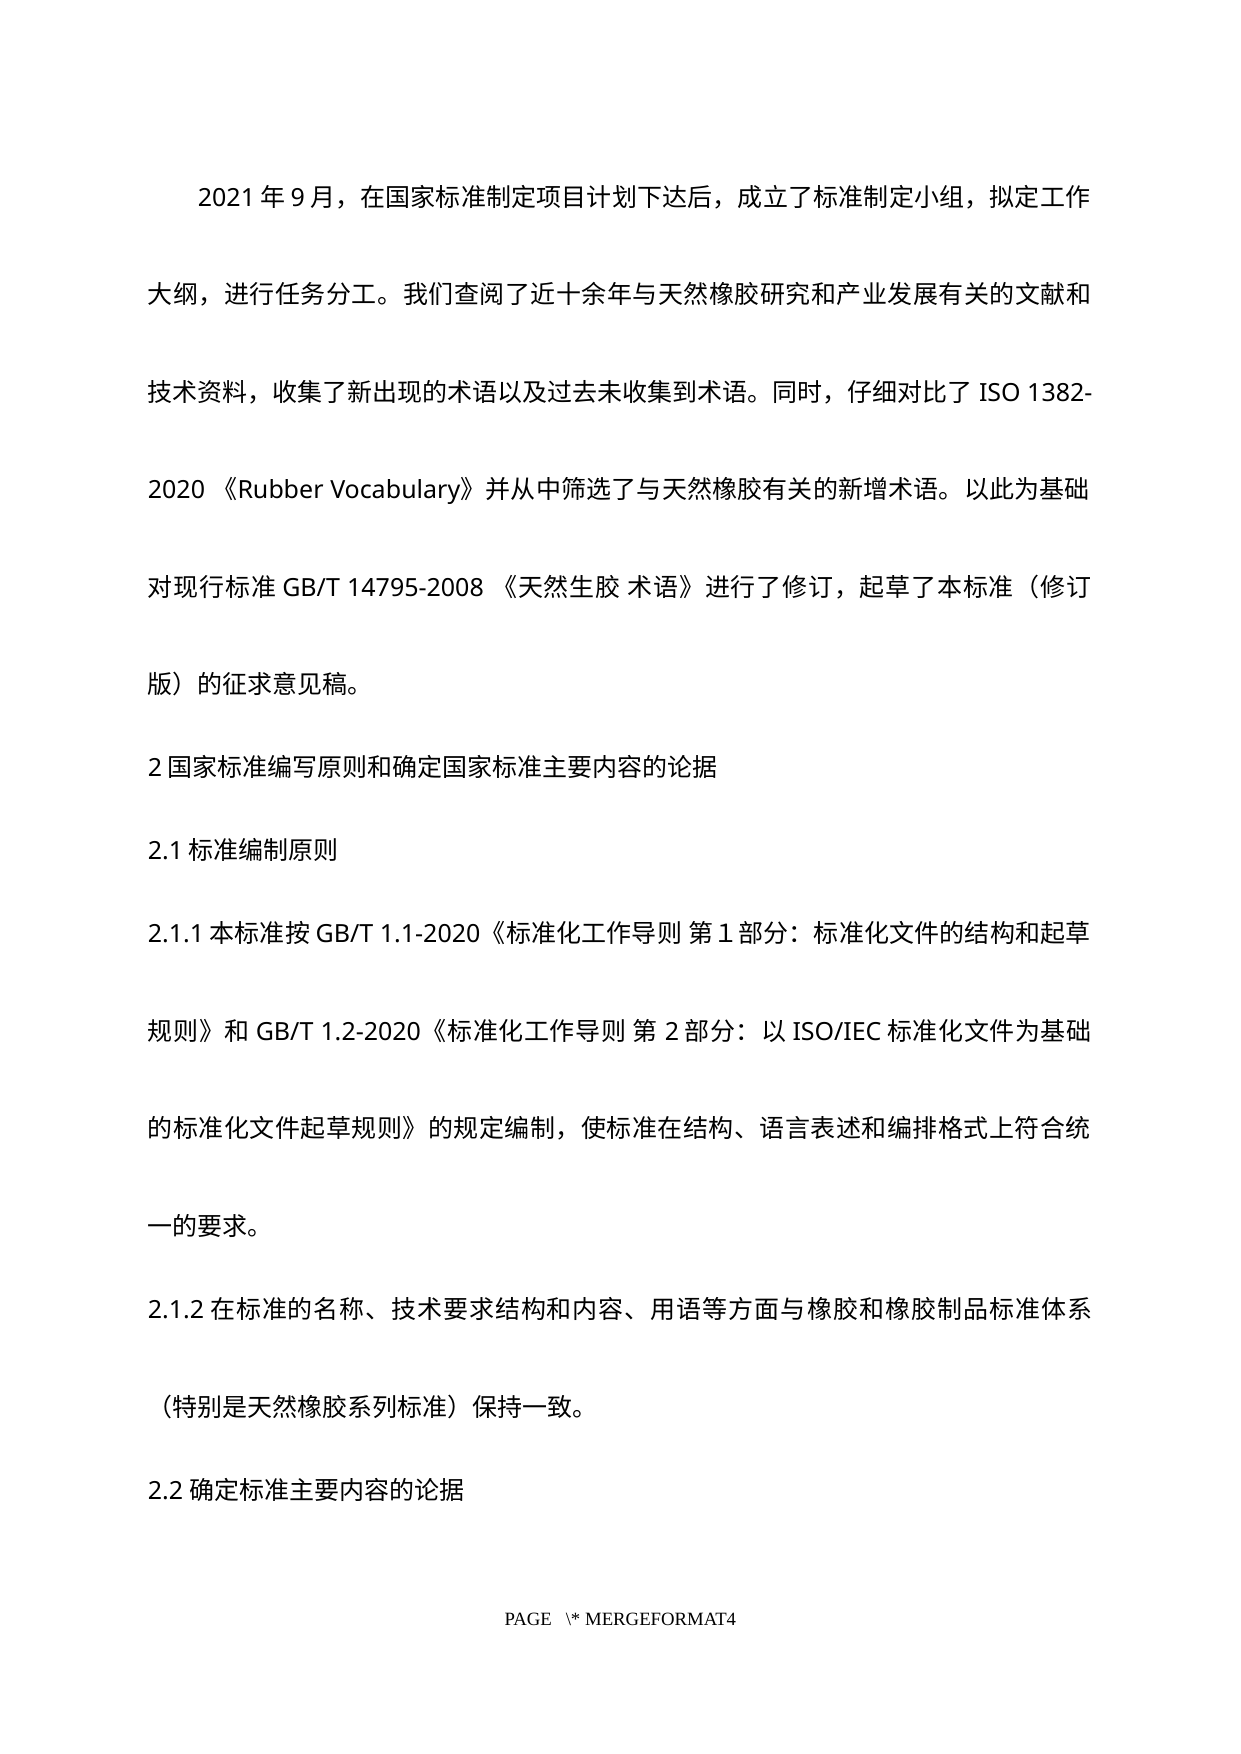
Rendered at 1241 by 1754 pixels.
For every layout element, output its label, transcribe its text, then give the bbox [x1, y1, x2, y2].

text 2.1.2在标准的名称、技术要求结构和内容、用语等方面与橡胶和橡胶制品标准体系（特别是天然橡胶系列标准）保持一致。 [148, 1275, 1092, 1438]
text 2021年9月，在国家标准制定项目计划下达后，成立了标准制定小组，拟定工作大纲，进行任务分工。我们查阅了近十余年与天然橡胶研究和产业发展有关的文献和技术资料，收集了新出现的术语以及过去未收集到术语。同时，仔细对比了ISO 1382-2020 《Rubber Vocabulary》并从中筛选了与天然橡胶有关的新增术语。以此为基础对现行标准GB/T 14795-2008 《天然生胶 术语》进行了修订，起草了本标准（修订版）的征求意见稿。 [148, 163, 1092, 715]
text 2.2 确定标准主要内容的论据 [148, 1456, 1092, 1521]
text 2国家标准编写原则和确定国家标准主要内容的论据 [148, 733, 1092, 798]
text 2.1标准编制原则 [148, 816, 1092, 881]
text 2.1.1本标准按GB/T 1.1-2020《标准化工作导则 第１部分：标准化文件的结构和起草规则》和GB/T 1.2-2020《标准化工作导则 第2部分：以ISO/IEC标准化文件为基础的标准化文件起草规则》的规定编制，使标准在结构、语言表述和编排格式上符合统一的要求。 [148, 899, 1092, 1257]
